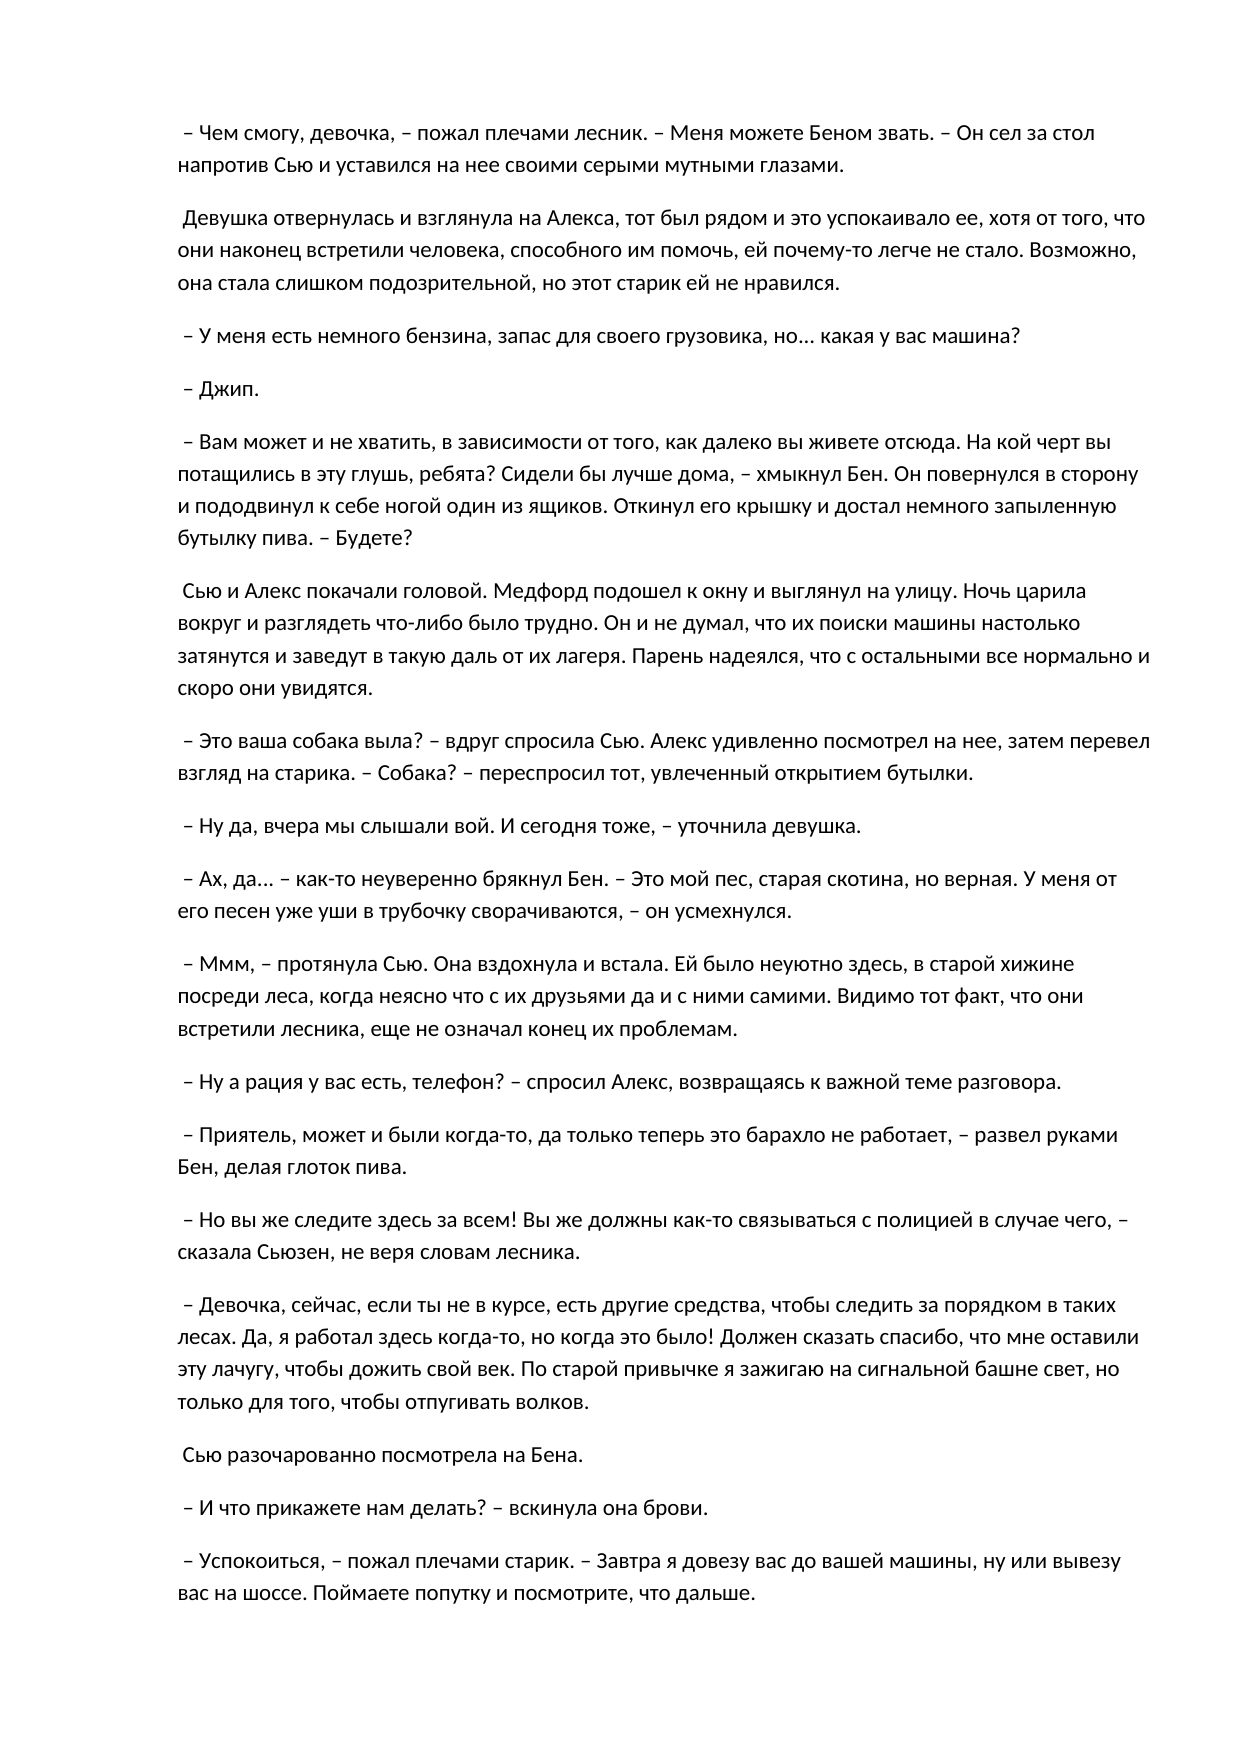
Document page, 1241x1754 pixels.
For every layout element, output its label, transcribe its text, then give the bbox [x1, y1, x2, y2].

text – Джип. [177, 374, 1152, 402]
text – У меня есть немного бензина, запас для своего грузовика, но... какая у вас машина? [177, 321, 1152, 349]
text – Успокоиться, – пожал плечами старик. – Завтра я довезу вас до вашей машины, ну или вывезу вас на шоссе. Поймаете попутку и посмотрите, что дальше. [177, 1546, 1152, 1606]
text – Вам может и не хватить, в зависимости от того, как далеко вы живете отсюда. На кой черт вы потащились в эту глушь, ребята? Сидели бы лучше дома, – хмыкнул Бен. Он повернулся в сторону и пододвинул к себе ногой один из ящиков. Откинул его крышку и достал немного запыленную бутылку пива. – Будете? [177, 427, 1152, 551]
text – И что прикажете нам делать? – вскинула она брови. [177, 1493, 1152, 1521]
text – Это ваша собака выла? – вдруг спросила Сью. Алекс удивленно посмотрел на нее, затем перевел взгляд на старика. – Собака? – переспросил тот, увлеченный открытием бутылки. [177, 726, 1152, 786]
text – Приятель, может и были когда-то, да только теперь это барахло не работает, – развел руками Бен, делая глоток пива. [177, 1120, 1152, 1180]
text – Ах, да... – как-то неуверенно брякнул Бен. – Это мой пес, старая скотина, но верная. У меня от его песен уже уши в трубочку сворачиваются, – он усмехнулся. [177, 864, 1152, 924]
text – Но вы же следите здесь за всем! Вы же должны как-то связываться с полицией в случае чего, – сказала Сьюзен, не веря словам лесника. [177, 1205, 1152, 1265]
text Сью разочарованно посмотрела на Бена. [177, 1440, 1152, 1468]
text – Ну а рация у вас есть, телефон? – спросил Алекс, возвращаясь к важной теме разговора. [177, 1067, 1152, 1095]
text – Ну да, вчера мы слышали вой. И сегодня тоже, – уточнила девушка. [177, 811, 1152, 839]
text – Ммм, – протянула Сью. Она вздохнула и встала. Ей было неуютно здесь, в старой хижине посреди леса, когда неясно что с их друзьями да и с ними самими. Видимо тот факт, что они встретили лесника, еще не означал конец их проблемам. [177, 949, 1152, 1042]
text – Девочка, сейчас, если ты не в курсе, есть другие средства, чтобы следить за порядком в таких лесах. Да, я работал здесь когда-то, но когда это было! Должен сказать спасибо, что мне оставили эту лачугу, чтобы дожить свой век. По старой привычке я зажигаю на сигнальной башне свет, но только для того, чтобы отпугивать волков. [177, 1290, 1152, 1415]
text Девушка отвернулась и взглянула на Алекса, тот был рядом и это успокаивало ее, хотя от того, что они наконец встретили человека, способного им помочь, ей почему-то легче не стало. Возможно, она стала слишком подозрительной, но этот старик ей не нравился. [177, 203, 1152, 296]
text Сью и Алекс покачали головой. Медфорд подошел к окну и выглянул на улицу. Ночь царила вокруг и разглядеть что-либо было трудно. Он и не думал, что их поиски машины настолько затянутся и заведут в такую даль от их лагеря. Парень надеялся, что с остальными все нормально и скоро они увидятся. [177, 576, 1152, 701]
text – Чем смогу, девочка, – пожал плечами лесник. – Меня можете Беном звать. – Он сел за стол напротив Сью и уставился на нее своими серыми мутными глазами. [177, 118, 1152, 178]
